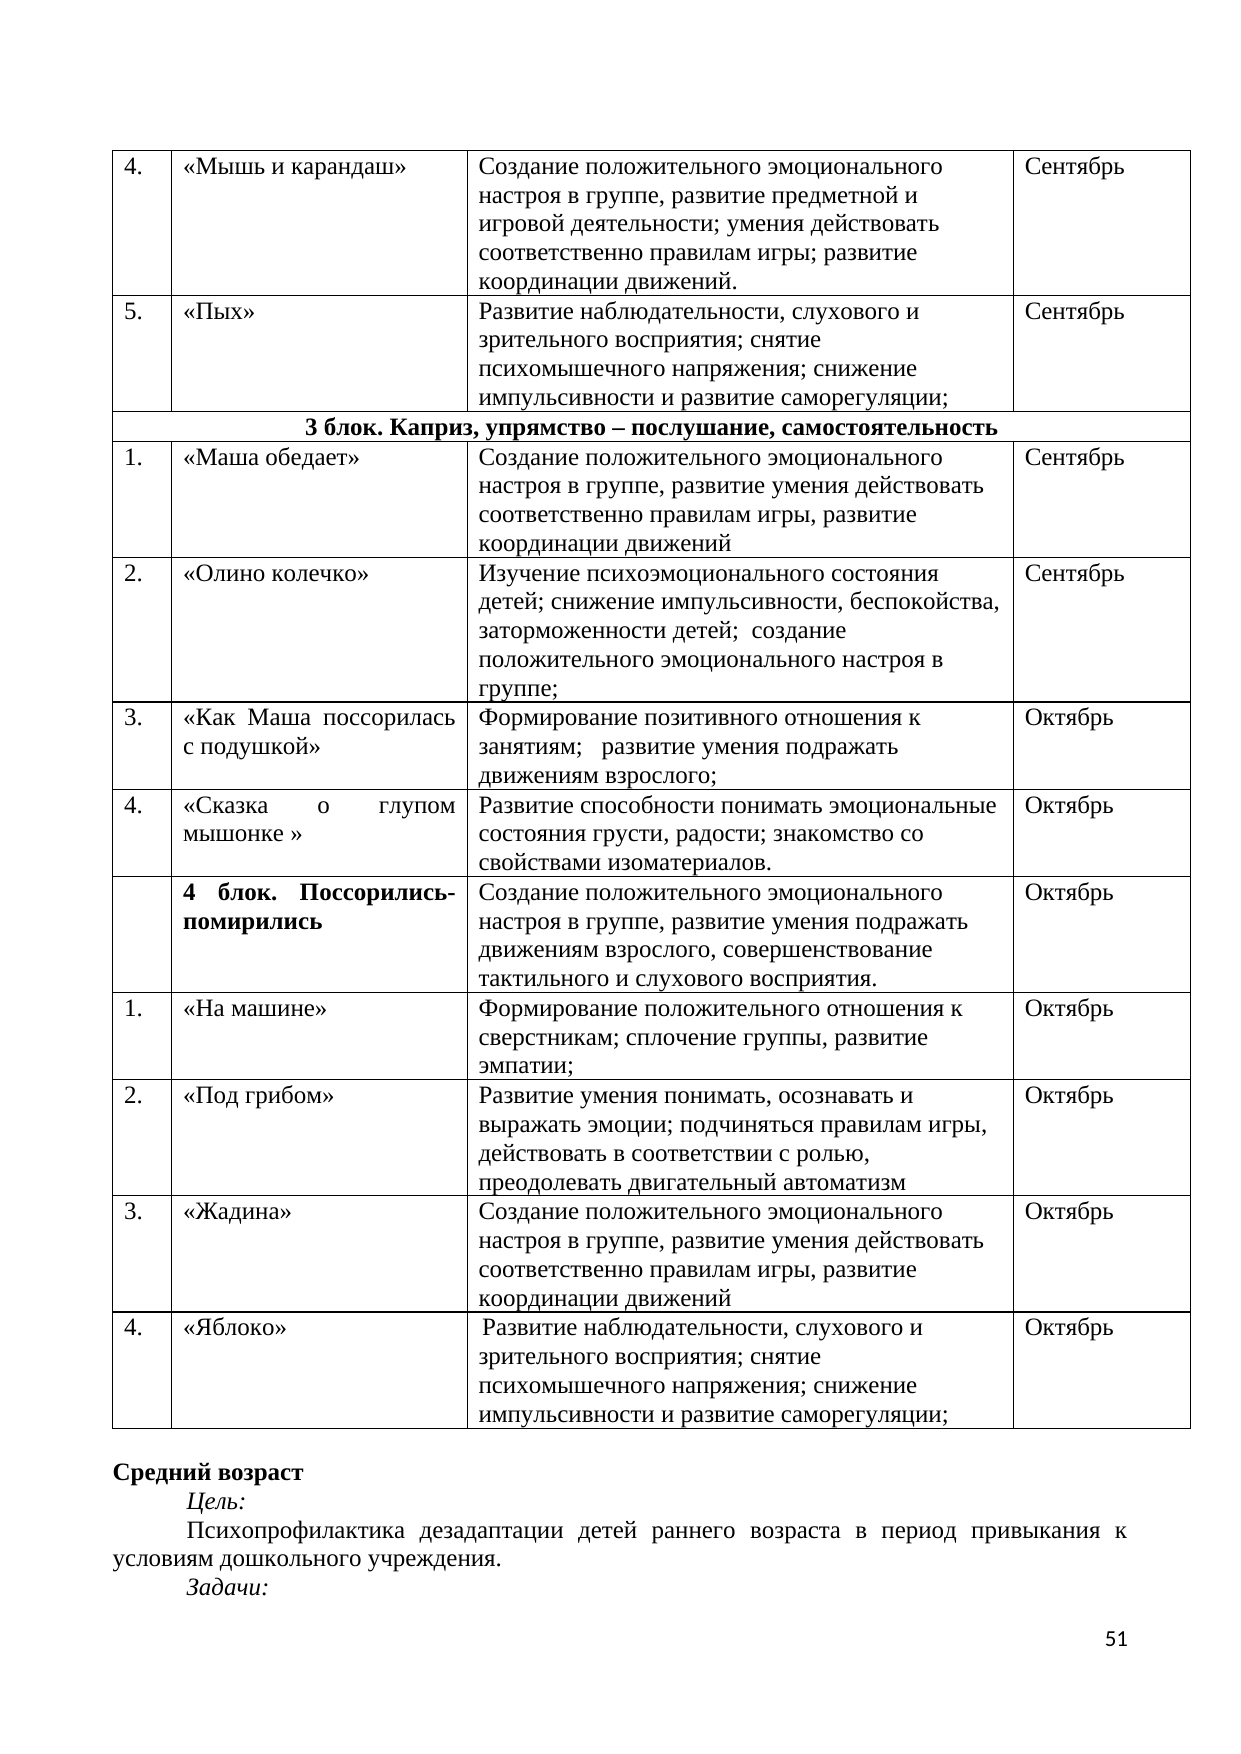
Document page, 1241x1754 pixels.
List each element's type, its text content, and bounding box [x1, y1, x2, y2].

table_cell Сентябрь [1014, 296, 1190, 411]
table_cell Октябрь [1014, 1080, 1190, 1195]
table_cell «Маша обедает» [172, 442, 467, 557]
table_cell 2. [113, 1080, 171, 1195]
table_cell 4. [113, 1313, 171, 1427]
table_cell Сентябрь [1014, 151, 1190, 295]
table_cell [113, 877, 171, 992]
table_cell 1. [113, 442, 171, 557]
table_cell «Мышь и карандаш» [172, 151, 467, 295]
table_cell «Пых» [172, 296, 467, 411]
table_cell Сентябрь [1014, 442, 1190, 557]
table_cell 4 блок. Поссорились-помирились [172, 877, 467, 992]
table_cell Октябрь [1014, 877, 1190, 992]
table_cell 2. [113, 558, 171, 701]
table_cell Октябрь [1014, 703, 1190, 789]
table_cell «Сказка о глупом мышонке » [172, 790, 467, 876]
table_cell Создание положительного эмоционального настроя в группе, развитие умения действовать соответственно правилам игры, развитие координации движений [468, 442, 1013, 557]
table_cell Формирование позитивного отношения к занятиям; развитие умения подражать движениям взрослого; [468, 703, 1013, 789]
table_cell 3 блок. Каприз, упрямство – послушание, самостоятельность [113, 412, 1190, 441]
table_cell Создание положительного эмоционального настроя в группе, развитие умения действовать соответственно правилам игры, развитие координации движений [468, 1196, 1013, 1311]
table_cell 5. [113, 296, 171, 411]
table_cell «Жадина» [172, 1196, 467, 1311]
table_cell «Олино колечко» [172, 558, 467, 701]
table_cell Октябрь [1014, 790, 1190, 876]
table_cell 4. [113, 790, 171, 876]
table_cell «Как Маша поссорилась с подушкой» [172, 703, 467, 789]
table_cell Развитие наблюдательности, слухового и зрительного восприятия; снятие психомышечного напряжения; снижение импульсивности и развитие саморегуляции; [468, 296, 1013, 411]
table_cell Развитие наблюдательности, слухового и зрительного восприятия; снятие психомышечного напряжения; снижение импульсивности и развитие саморегуляции; [468, 1313, 1013, 1427]
table_cell Развитие умения понимать, осознавать и выражать эмоции; подчиняться правилам игры, действовать в соответствии с ролью, преодолевать двигательный автоматизм [468, 1080, 1013, 1195]
table_cell Создание положительного эмоционального настроя в группе, развитие умения подражать движениям взрослого, совершенствование тактильного и слухового восприятия. [468, 877, 1013, 992]
table_cell Октябрь [1014, 1313, 1190, 1427]
table_cell 3. [113, 703, 171, 789]
table_cell «Под грибом» [172, 1080, 467, 1195]
table_cell Октябрь [1014, 993, 1190, 1079]
table_cell 3. [113, 1196, 171, 1311]
table_cell 4. [113, 151, 171, 295]
text Задачи: [112, 1572, 1128, 1601]
table_cell Формирование положительного отношения к сверстникам; сплочение группы, развитие эмпатии; [468, 993, 1013, 1079]
table_cell Сентябрь [1014, 558, 1190, 701]
text Психопрофилактика дезадаптации детей раннего возраста в период привыкания к условиям дошкольного учреждения. [112, 1515, 1128, 1572]
table_cell «На машине» [172, 993, 467, 1079]
table_cell Октябрь [1014, 1196, 1190, 1311]
table_cell «Яблоко» [172, 1313, 467, 1427]
text Цель: [112, 1486, 1128, 1515]
table_cell 1. [113, 993, 171, 1079]
table_cell Развитие способности понимать эмоциональные состояния грусти, радости; знакомство со свойствами изоматериалов. [468, 790, 1013, 876]
text Средний возраст [112, 1457, 1128, 1486]
table_cell Создание положительного эмоционального настроя в группе, развитие предметной и игровой деятельности; умения действовать соответственно правилам игры; развитие координации движений. [468, 151, 1013, 295]
table_cell Изучение психоэмоционального состояния детей; снижение импульсивности, беспокойства, заторможенности детей; создание положительного эмоционального настроя в группе; [468, 558, 1013, 701]
